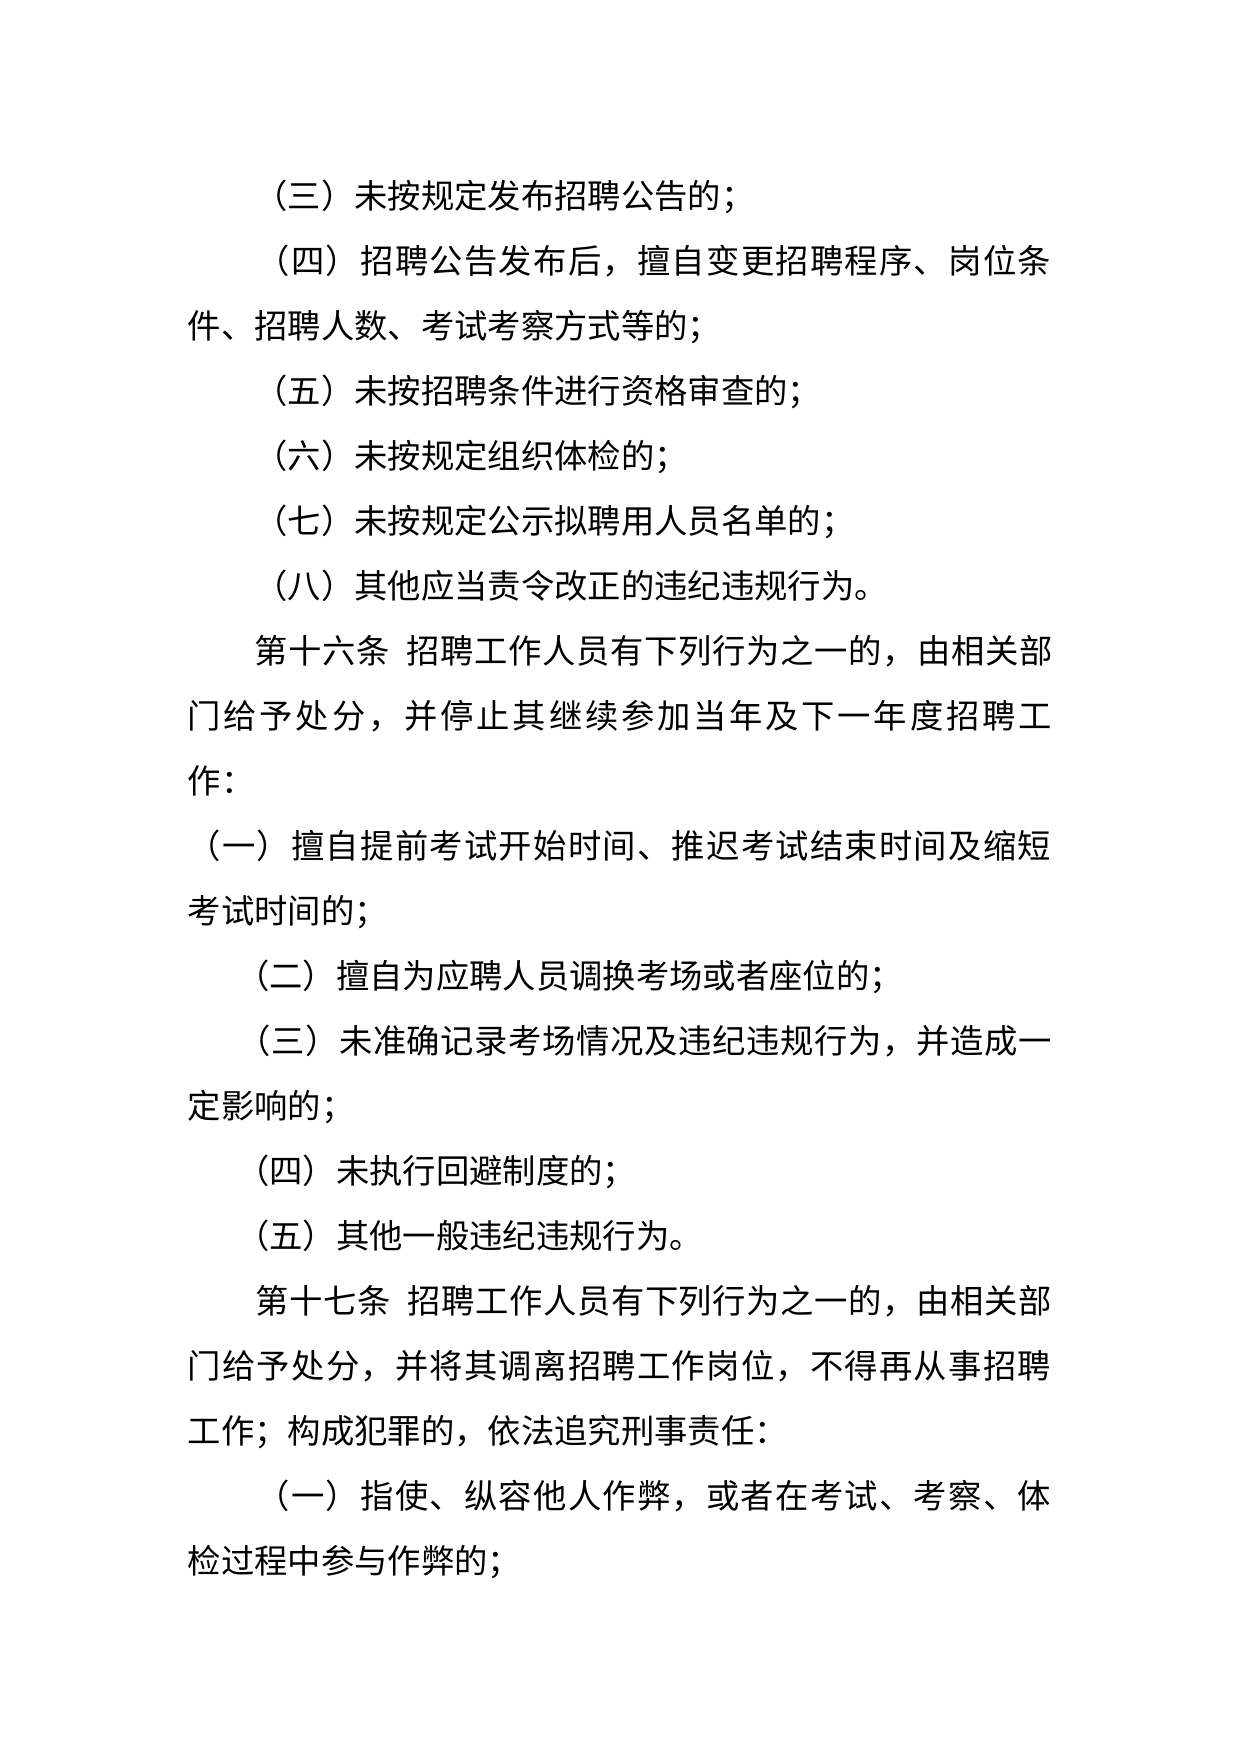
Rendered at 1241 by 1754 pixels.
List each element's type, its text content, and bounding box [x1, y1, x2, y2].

text （五）其他一般违纪违规行为。 [187, 1202, 1053, 1267]
text （一）指使、纵容他人作弊，或者在考试、考察、体检过程中参与作弊的； [187, 1462, 1053, 1592]
text （四）未执行回避制度的； [187, 1137, 1053, 1202]
text （五）未按招聘条件进行资格审查的； [187, 357, 1053, 422]
text （七）未按规定公示拟聘用人员名单的； [187, 487, 1053, 552]
text （八）其他应当责令改正的违纪违规行为。 [187, 552, 1053, 617]
text （二）擅自为应聘人员调换考场或者座位的； [187, 942, 1053, 1007]
text （六）未按规定组织体检的； [187, 422, 1053, 487]
text 第十七条 招聘工作人员有下列行为之一的，由相关部门给予处分，并将其调离招聘工作岗位，不得再从事招聘工作；构成犯罪的，依法追究刑事责任： [187, 1267, 1053, 1462]
text （四）招聘公告发布后，擅自变更招聘程序、岗位条件、招聘人数、考试考察方式等的； [187, 227, 1053, 357]
text （三）未准确记录考场情况及违纪违规行为，并造成一定影响的； [187, 1007, 1053, 1137]
text 第十六条 招聘工作人员有下列行为之一的，由相关部门给予处分，并停止其继续参加当年及下一年度招聘工作： [187, 617, 1053, 812]
text （三）未按规定发布招聘公告的； [187, 162, 1053, 227]
text （一）擅自提前考试开始时间、推迟考试结束时间及缩短考试时间的； [187, 812, 1053, 942]
